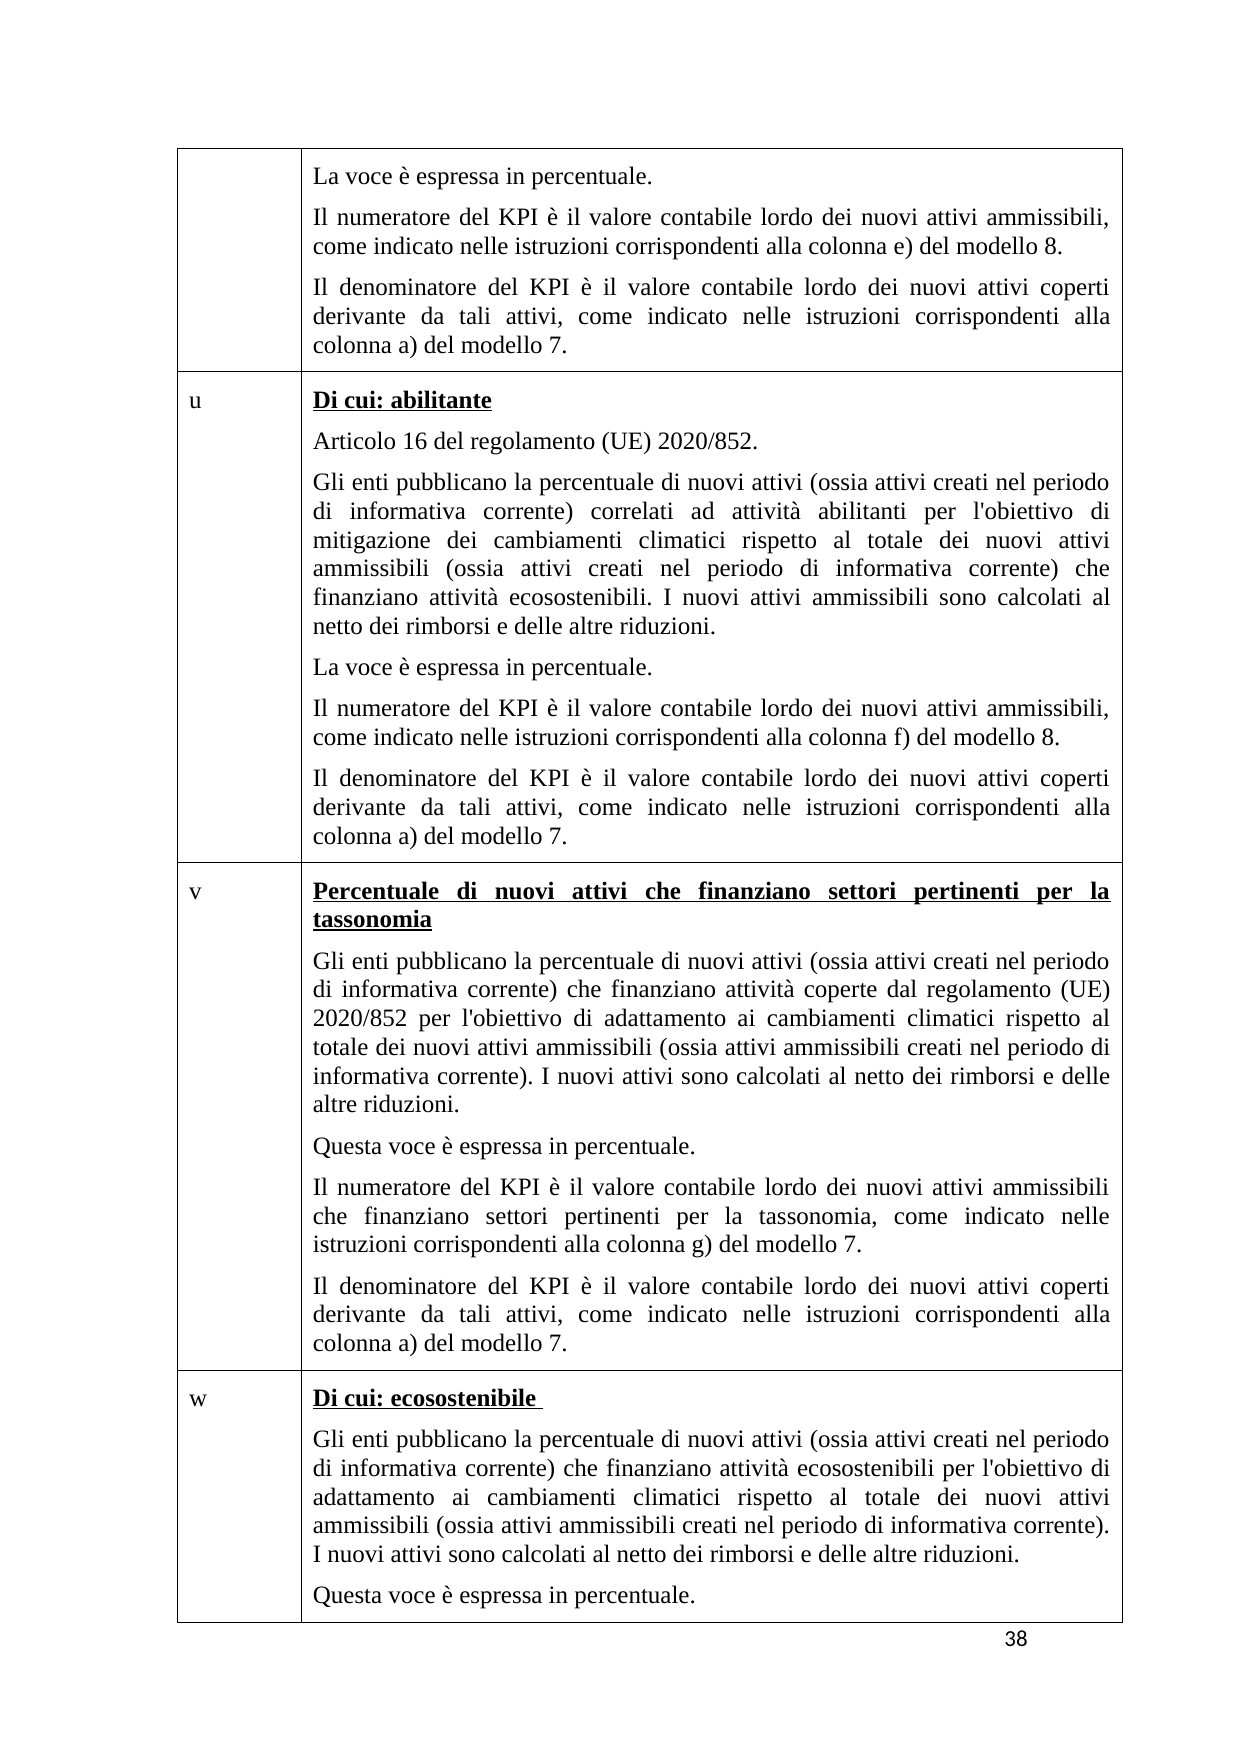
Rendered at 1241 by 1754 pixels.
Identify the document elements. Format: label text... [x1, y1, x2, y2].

table_cell Percentuale di nuovi attivi che finanziano settori pertinenti per la tassonomia Gli enti pubblicano la percentuale di nuovi attivi (ossia attivi creati nel periodo di informativa corrente) che finanziano attività coperte dal regolamento (UE) 2020/852 per l'obiettivo di adattamento ai cambiamenti climatici rispetto al totale dei nuovi attivi ammissibili (ossia attivi ammissibili creati nel periodo di informativa corrente). I nuovi attivi sono calcolati al netto dei rimborsi e delle altre riduzioni. Questa voce è espressa in percentuale. Il numeratore del KPI è il valore contabile lordo dei nuovi attivi ammissibili che finanziano settori pertinenti per la tassonomia, come indicato nelle istruzioni corrispondenti alla colonna g) del modello 7. Il denominatore del KPI è il valore contabile lordo dei nuovi attivi coperti derivante da tali attivi, come indicato nelle istruzioni corrispondenti alla colonna a) del modello 7. [302, 863, 1122, 1369]
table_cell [302, 149, 1122, 371]
table_cell t [178, 149, 301, 371]
table_cell Di cui: abilitante Articolo 16 del regolamento (UE) 2020/852. Gli enti pubblicano la percentuale di nuovi attivi (ossia attivi creati nel periodo di informativa corrente) correlati ad attività abilitanti per l'obiettivo di mitigazione dei cambiamenti climatici rispetto al totale dei nuovi attivi ammissibili (ossia attivi creati nel periodo di informativa corrente) che finanziano attività ecosostenibili. I nuovi attivi ammissibili sono calcolati al netto dei rimborsi e delle altre riduzioni. La voce è espressa in percentuale. Il numeratore del KPI è il valore contabile lordo dei nuovi attivi ammissibili, come indicato nelle istruzioni corrispondenti alla colonna f) del modello 8. Il denominatore del KPI è il valore contabile lordo dei nuovi attivi coperti derivante da tali attivi, come indicato nelle istruzioni corrispondenti alla colonna a) del modello 7. [302, 372, 1122, 862]
table_cell u [178, 372, 301, 862]
table_cell v [178, 863, 301, 1369]
table_cell w [178, 1371, 301, 1622]
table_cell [302, 1371, 1122, 1622]
